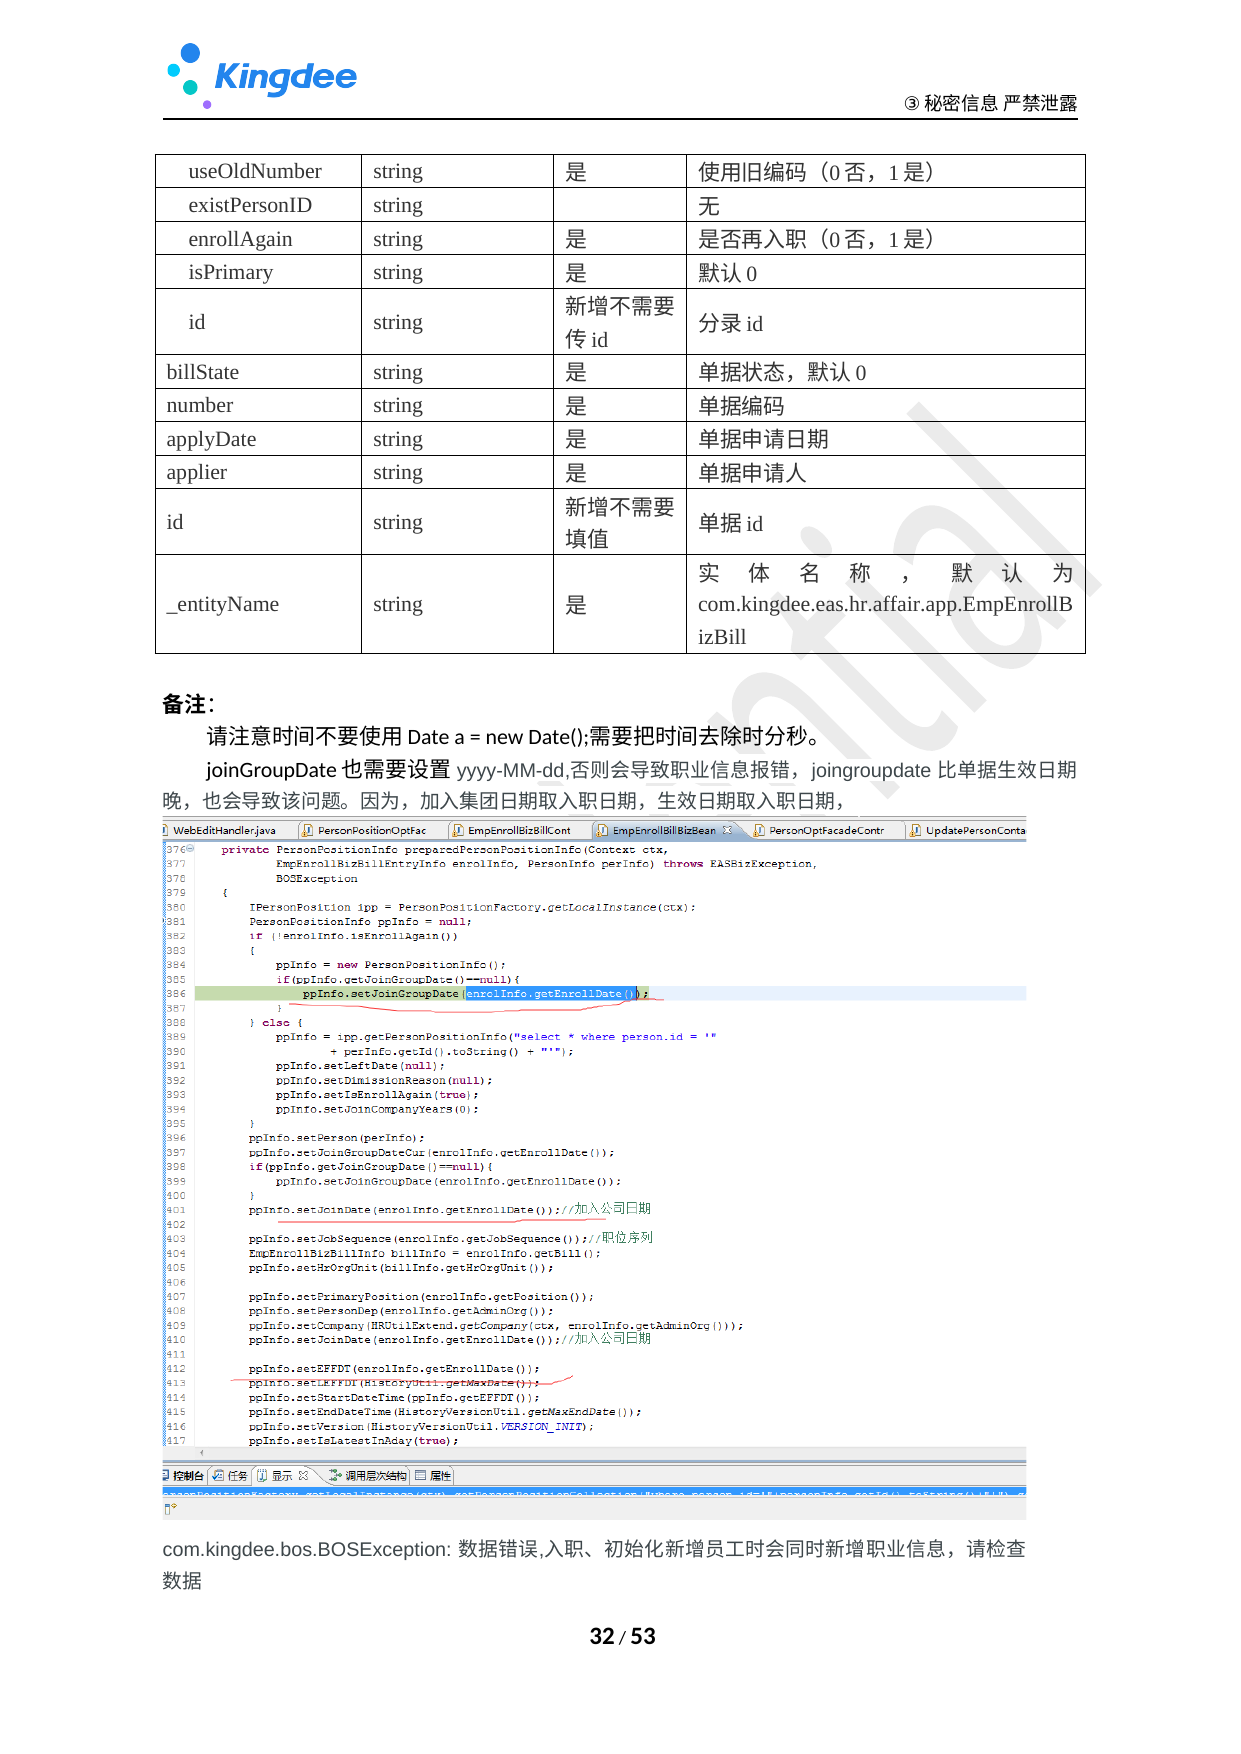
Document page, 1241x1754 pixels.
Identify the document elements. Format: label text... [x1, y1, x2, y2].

table_cell 新增不需要填值 [554, 489, 686, 554]
table_cell 是 [554, 422, 686, 454]
table_cell string [362, 255, 553, 288]
table_cell 是 [554, 389, 686, 421]
table_cell 是否再入职（0否，1是） [687, 222, 1085, 254]
table_cell string [362, 422, 553, 454]
table_cell applier [156, 456, 361, 488]
table_cell 单据申请日期 [687, 422, 1085, 454]
table_cell string [362, 456, 553, 488]
table_cell useOldNumber [156, 155, 361, 187]
table_cell string [362, 355, 553, 387]
table_cell string [362, 289, 553, 354]
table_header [151, 1531, 1039, 1596]
table_cell 无 [687, 188, 1085, 221]
table_cell string [362, 188, 553, 221]
table_cell 单据申请人 [687, 456, 1085, 488]
text joinGroupDate也需要设置yyyy-MM-dd,否则会导致职业信息报错，joingroupdate 比单据生效日期晚，也会导致该问题。因为，加入集团日期取入职日期，生效日期取入职日期， [162, 751, 1078, 816]
table_cell [554, 188, 686, 221]
table_cell string [362, 555, 553, 653]
table_cell 单据编码 [687, 389, 1085, 421]
table_cell applyDate [156, 422, 361, 454]
table_cell 是 [554, 255, 686, 288]
picture [162, 816, 1027, 1520]
table_cell 使用旧编码（0否，1是） [687, 155, 1085, 187]
table_cell existPersonID [156, 188, 361, 221]
picture [167, 43, 357, 109]
table_cell 是 [554, 555, 686, 653]
table_cell enrollAgain [156, 222, 361, 254]
text 请注意时间不要使用Date a = new Date();需要把时间去除时分秒。 [162, 719, 1078, 751]
table_cell isPrimary [156, 255, 361, 288]
table_cell number [156, 389, 361, 421]
table_cell billState [156, 355, 361, 387]
table_cell 是 [554, 155, 686, 187]
table_cell 单据状态，默认0 [687, 355, 1085, 387]
table_cell 是 [554, 355, 686, 387]
table_cell 分录id [687, 289, 1085, 354]
table_cell 是 [554, 456, 686, 488]
table_cell 新增不需要传id [554, 289, 686, 354]
table_cell string [362, 489, 553, 554]
table_cell string [362, 155, 553, 187]
table_cell string [362, 222, 553, 254]
table_cell _entityName [156, 555, 361, 653]
table_cell 是 [554, 222, 686, 254]
table_cell id [156, 289, 361, 354]
text 备注： [162, 686, 1078, 719]
table_cell id [156, 489, 361, 554]
table_cell 实体名称，默认为com.kingdee.eas.hr.affair.app.EmpEnrollBizBill [687, 555, 1085, 653]
table_cell 单据id [687, 489, 1085, 554]
table_cell string [362, 389, 553, 421]
table_cell 默认0 [687, 255, 1085, 288]
